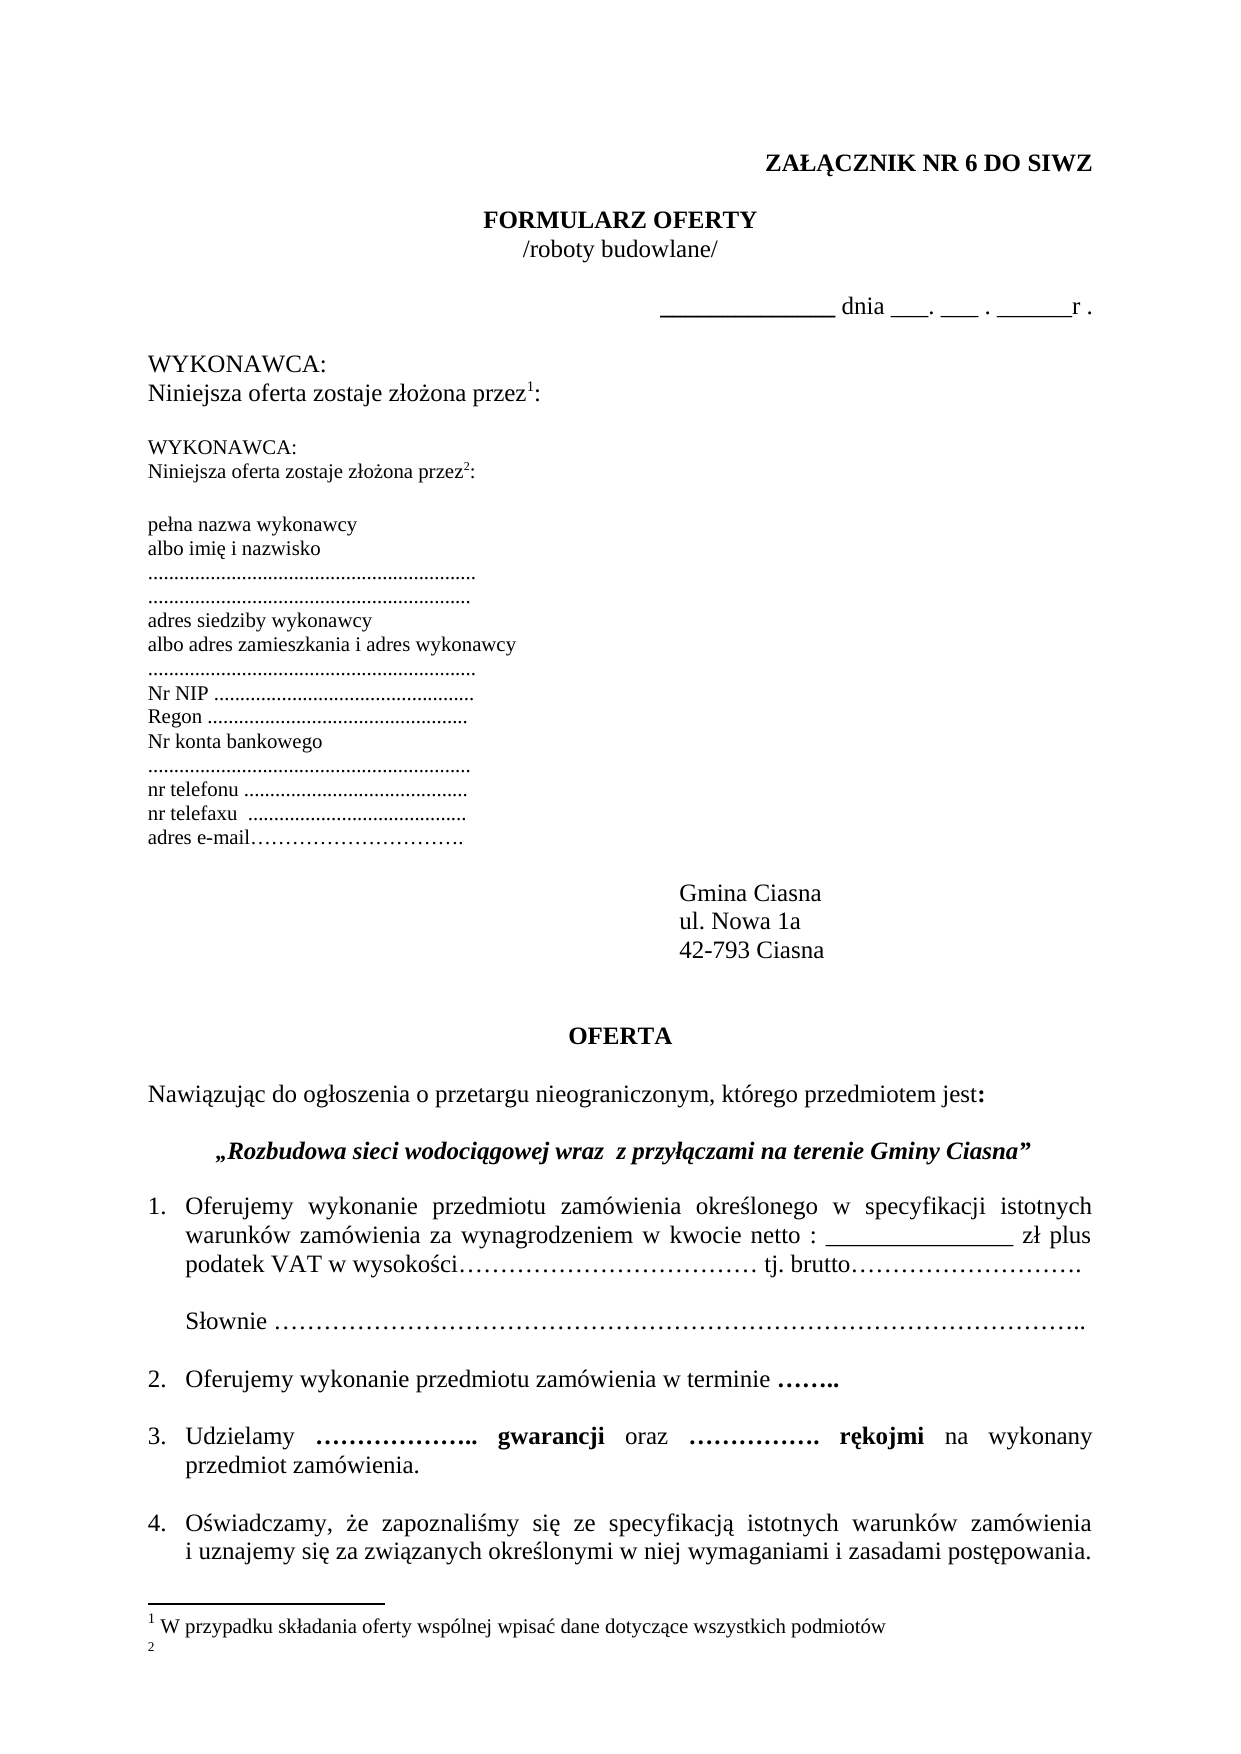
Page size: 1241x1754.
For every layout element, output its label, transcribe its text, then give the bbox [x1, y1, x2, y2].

list Oferujemy wykonanie przedmiotu zamówienia w terminie …….. [148, 1364, 1093, 1393]
text Słownie …………………………………………………………………………………….. [185, 1306, 1093, 1335]
text 42-793 Ciasna [679, 935, 1093, 964]
text Gmina Ciasna [679, 878, 1093, 906]
text Nr konta bankowego [148, 728, 1093, 753]
text WYKONAWCA: [148, 349, 1093, 378]
text nr telefonu ........................................... [148, 777, 1093, 801]
list Udzielamy ……………….. gwarancji oraz ……………. rękojmi na wykonany przedmiot zamówienia. [148, 1421, 1093, 1479]
list Oferujemy wykonanie przedmiotu zamówienia określonego w specyfikacji istotnych warunków zamówienia za wynagrodzeniem w kwocie netto : _______________ zł plus podatek VAT w wysokości……………………………… tj. brutto………………………. [148, 1191, 1093, 1278]
text ............................................................... [148, 656, 1093, 680]
text Nawiązując do ogłoszenia o przetargu nieograniczonym, którego przedmiotem jest: [148, 1079, 1093, 1108]
text Niniejsza oferta zostaje złożona przez: [148, 378, 1093, 406]
text adres siedziby wykonawcy [148, 608, 1093, 632]
text ZAŁĄCZNIK NR 6 DO SIWZ [148, 148, 1093, 176]
text albo imię i nazwisko [148, 536, 1093, 560]
text albo adres zamieszkania i adres wykonawcy [148, 632, 1093, 656]
subtitle oferta [148, 1021, 1093, 1050]
text ______________ dnia ___. ___ . ______r . [148, 291, 1093, 320]
text ............................................................... [148, 560, 1093, 584]
text nr telefaxu .......................................... [148, 801, 1093, 825]
text ul. Nowa 1a [679, 906, 1093, 935]
text pełna nazwa wykonawcy [148, 512, 1093, 536]
text Nr NIP .................................................. [148, 680, 1093, 704]
text FORMULARZ OFERTY [148, 205, 1093, 234]
text Regon .................................................. [148, 704, 1093, 728]
text .............................................................. [148, 584, 1093, 608]
text WYKONAWCA: [148, 435, 1093, 459]
list Oświadczamy, że zapoznaliśmy się ze specyfikacją istotnych warunków zamówienia i uznajemy się za związanych określonymi w niej wymaganiami i zasadami postępowania. [148, 1508, 1093, 1565]
text „Rozbudowa sieci wodociągowej wraz z przyłączami na terenie Gminy Ciasna” [148, 1136, 1093, 1165]
text .............................................................. [148, 753, 1093, 777]
text Niniejsza oferta zostaje złożona przez: [148, 459, 1093, 483]
text /roboty budowlane/ [148, 234, 1093, 263]
text adres e-mail…………………………. [148, 825, 1093, 849]
